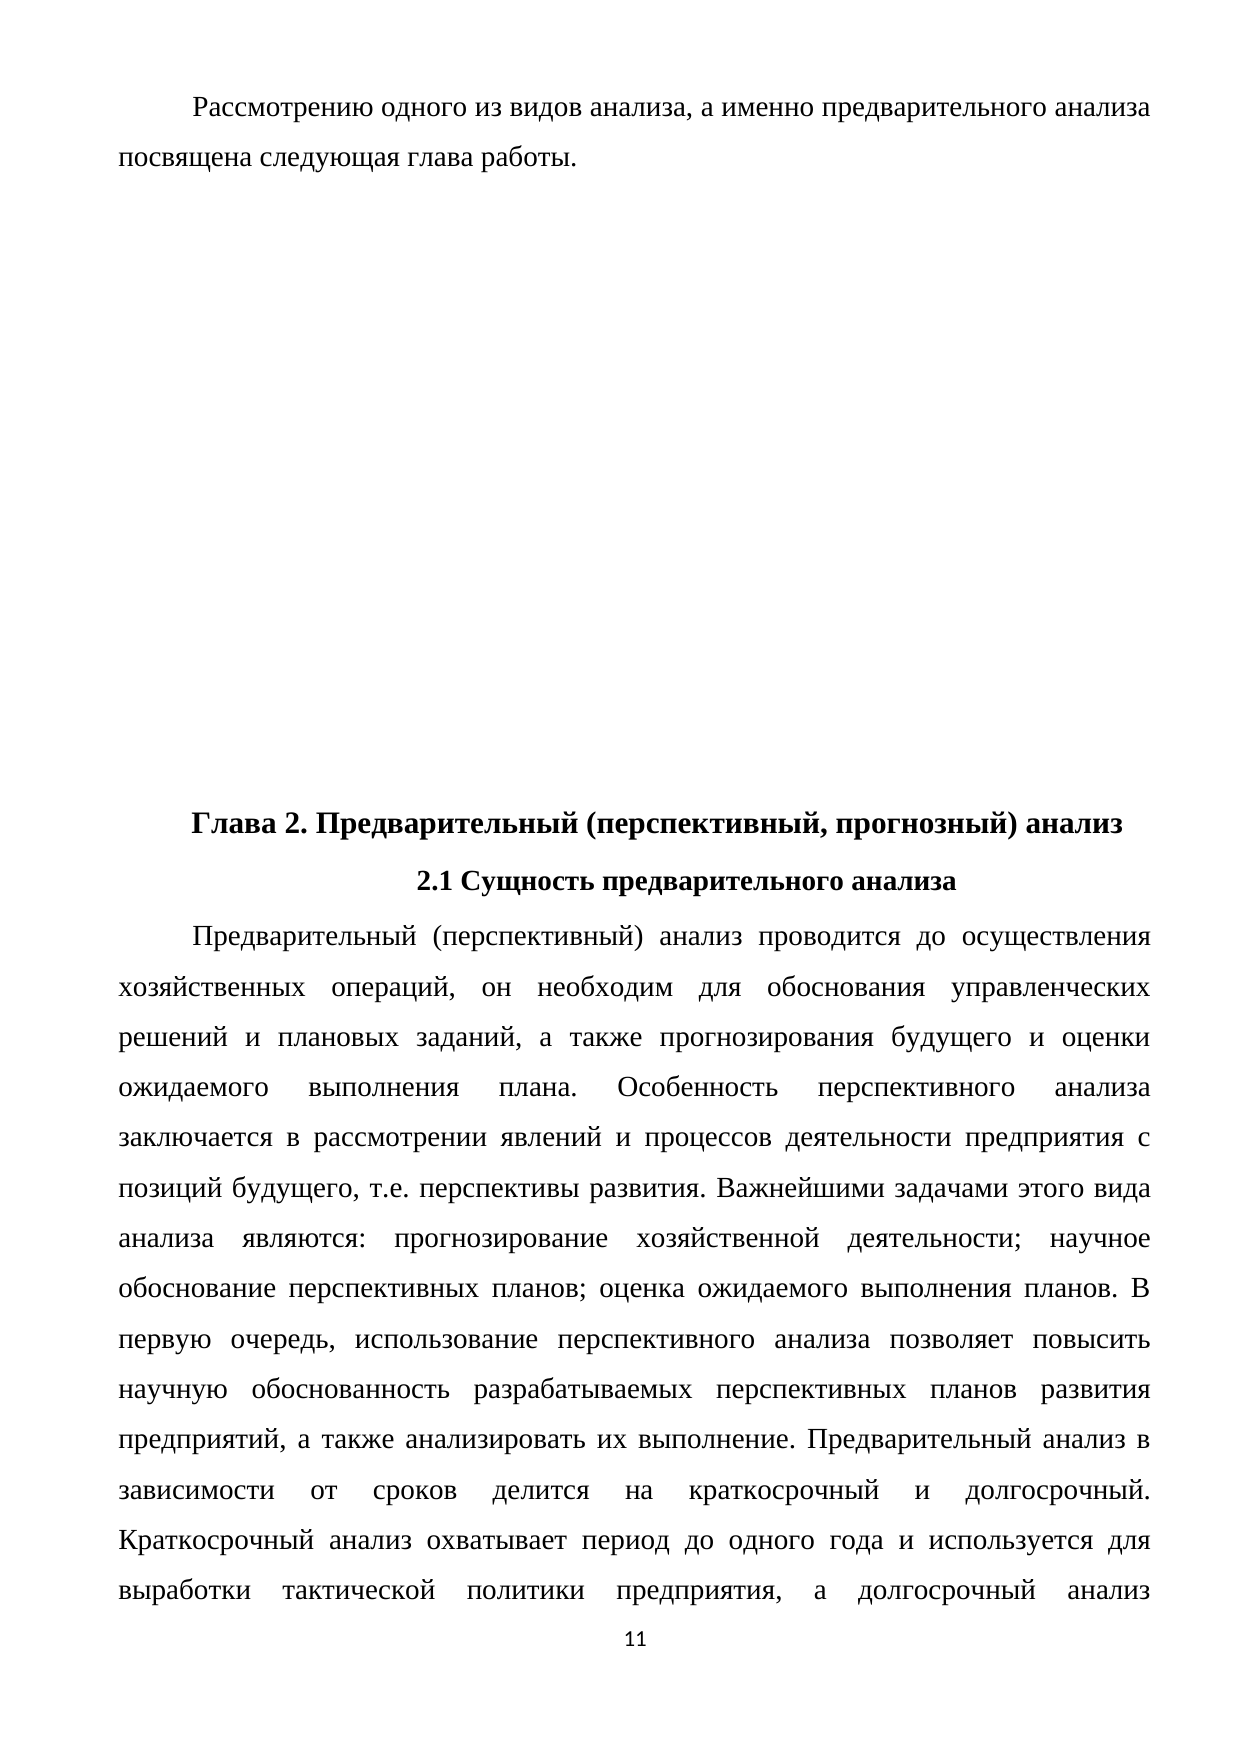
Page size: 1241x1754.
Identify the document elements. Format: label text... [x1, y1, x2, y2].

text 2.1 Сущность предварительного анализа [118, 863, 1152, 896]
text Рассмотрению одного из видов анализа, а именно предварительного анализа посвящена следующая глава работы. [118, 89, 1152, 172]
text Глава 2. Предварительный (перспективный, прогнозный) анализ [118, 804, 1152, 840]
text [118, 918, 1152, 1606]
